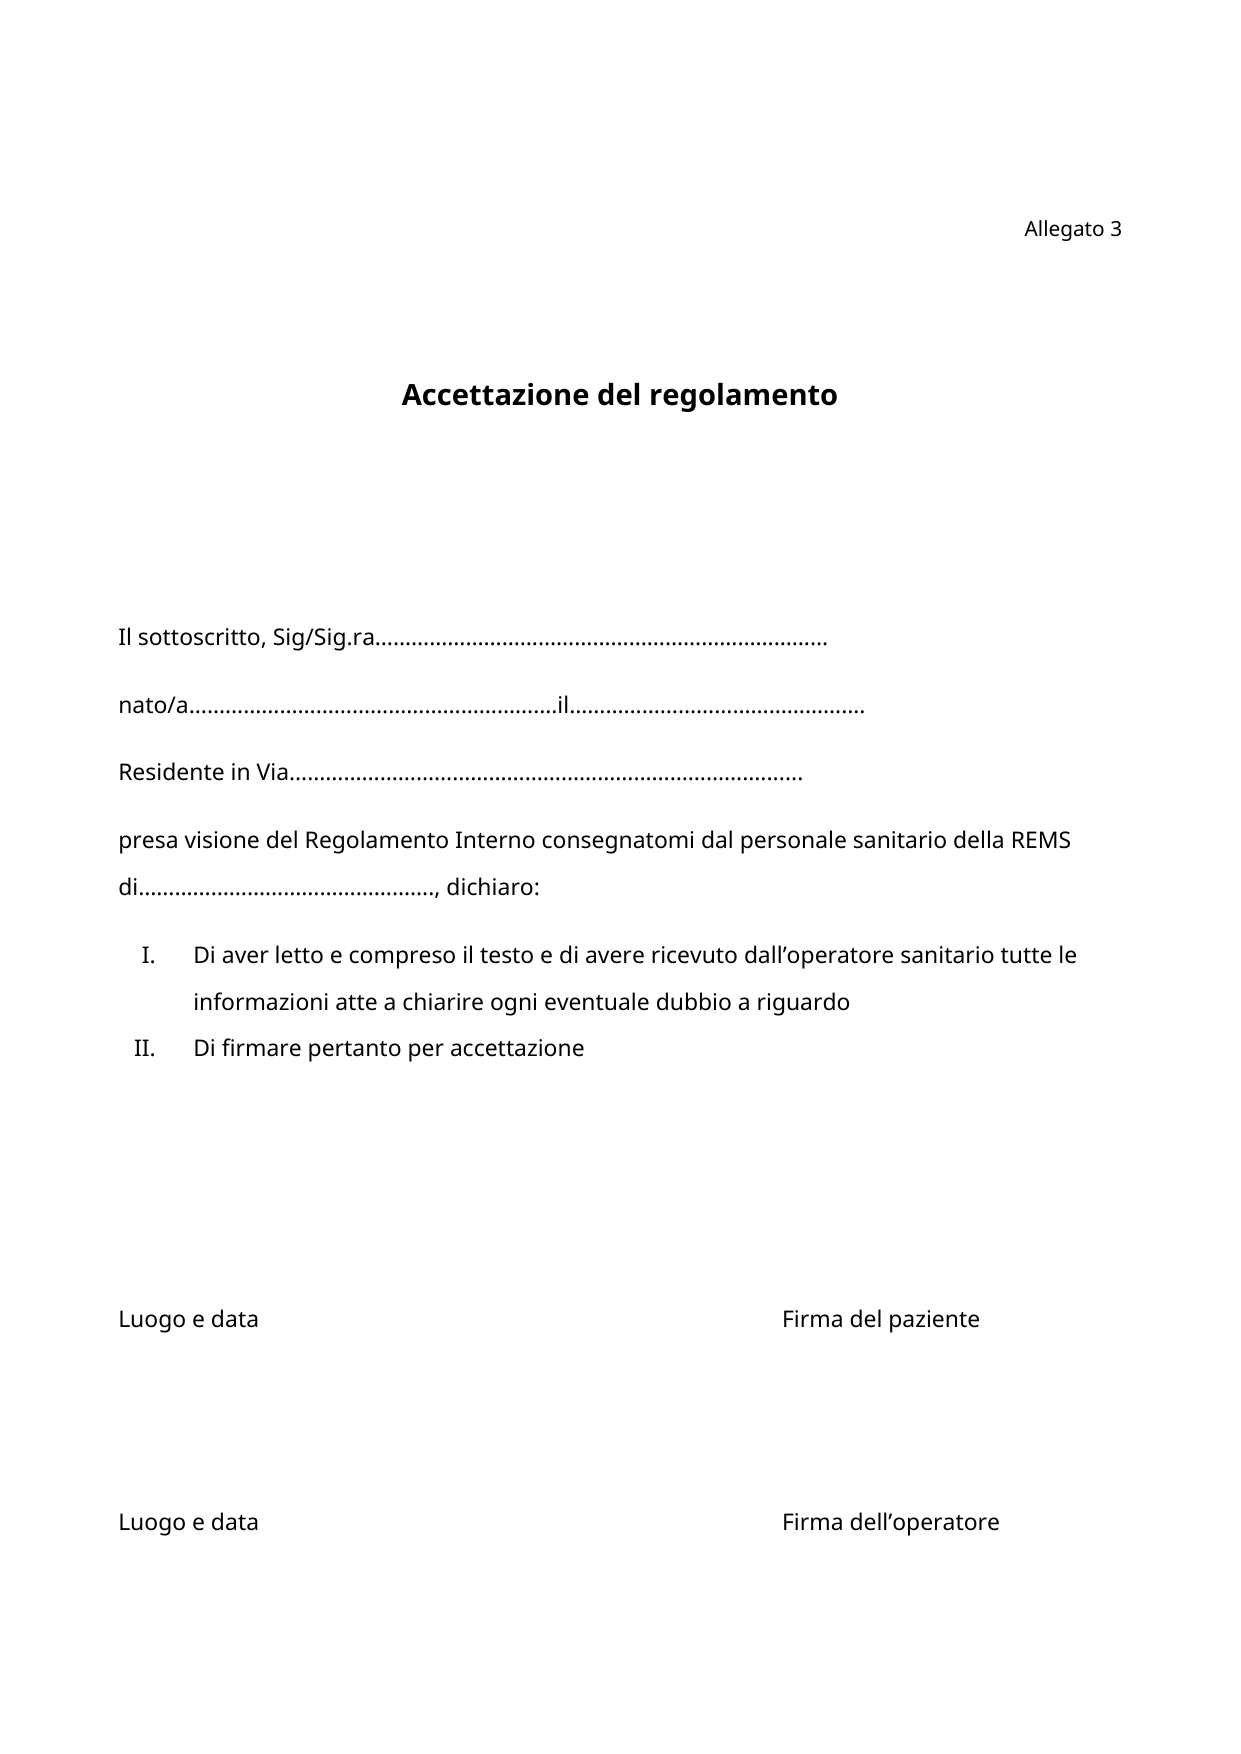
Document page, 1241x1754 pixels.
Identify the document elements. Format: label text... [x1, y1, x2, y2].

text Accettazione del regolamento [118, 374, 1122, 414]
text Luogo e data Firma dell’operatore [118, 1506, 1122, 1537]
text Allegato 3 [118, 214, 1122, 242]
text Luogo e data Firma del paziente [118, 1303, 1122, 1334]
text nato/a…………………………………………………….il…………………………………………. [118, 688, 1122, 720]
text Il sottoscritto, Sig/Sig.ra………………………………………………………………… [118, 621, 1122, 652]
text Residente in Via……………………………………………………………………....... [118, 756, 1122, 787]
list Di aver letto e compreso il testo e di avere ricevuto dall’operatore sanitario tutte le informazioni atte a chiarire ogni eventuale dubbio a riguardo [156, 938, 1122, 1017]
list Di firmare pertanto per accettazione [156, 1032, 1122, 1063]
text presa visione del Regolamento Interno consegnatomi dal personale sanitario della REMS di…………………………………………., dichiaro: [118, 824, 1122, 902]
